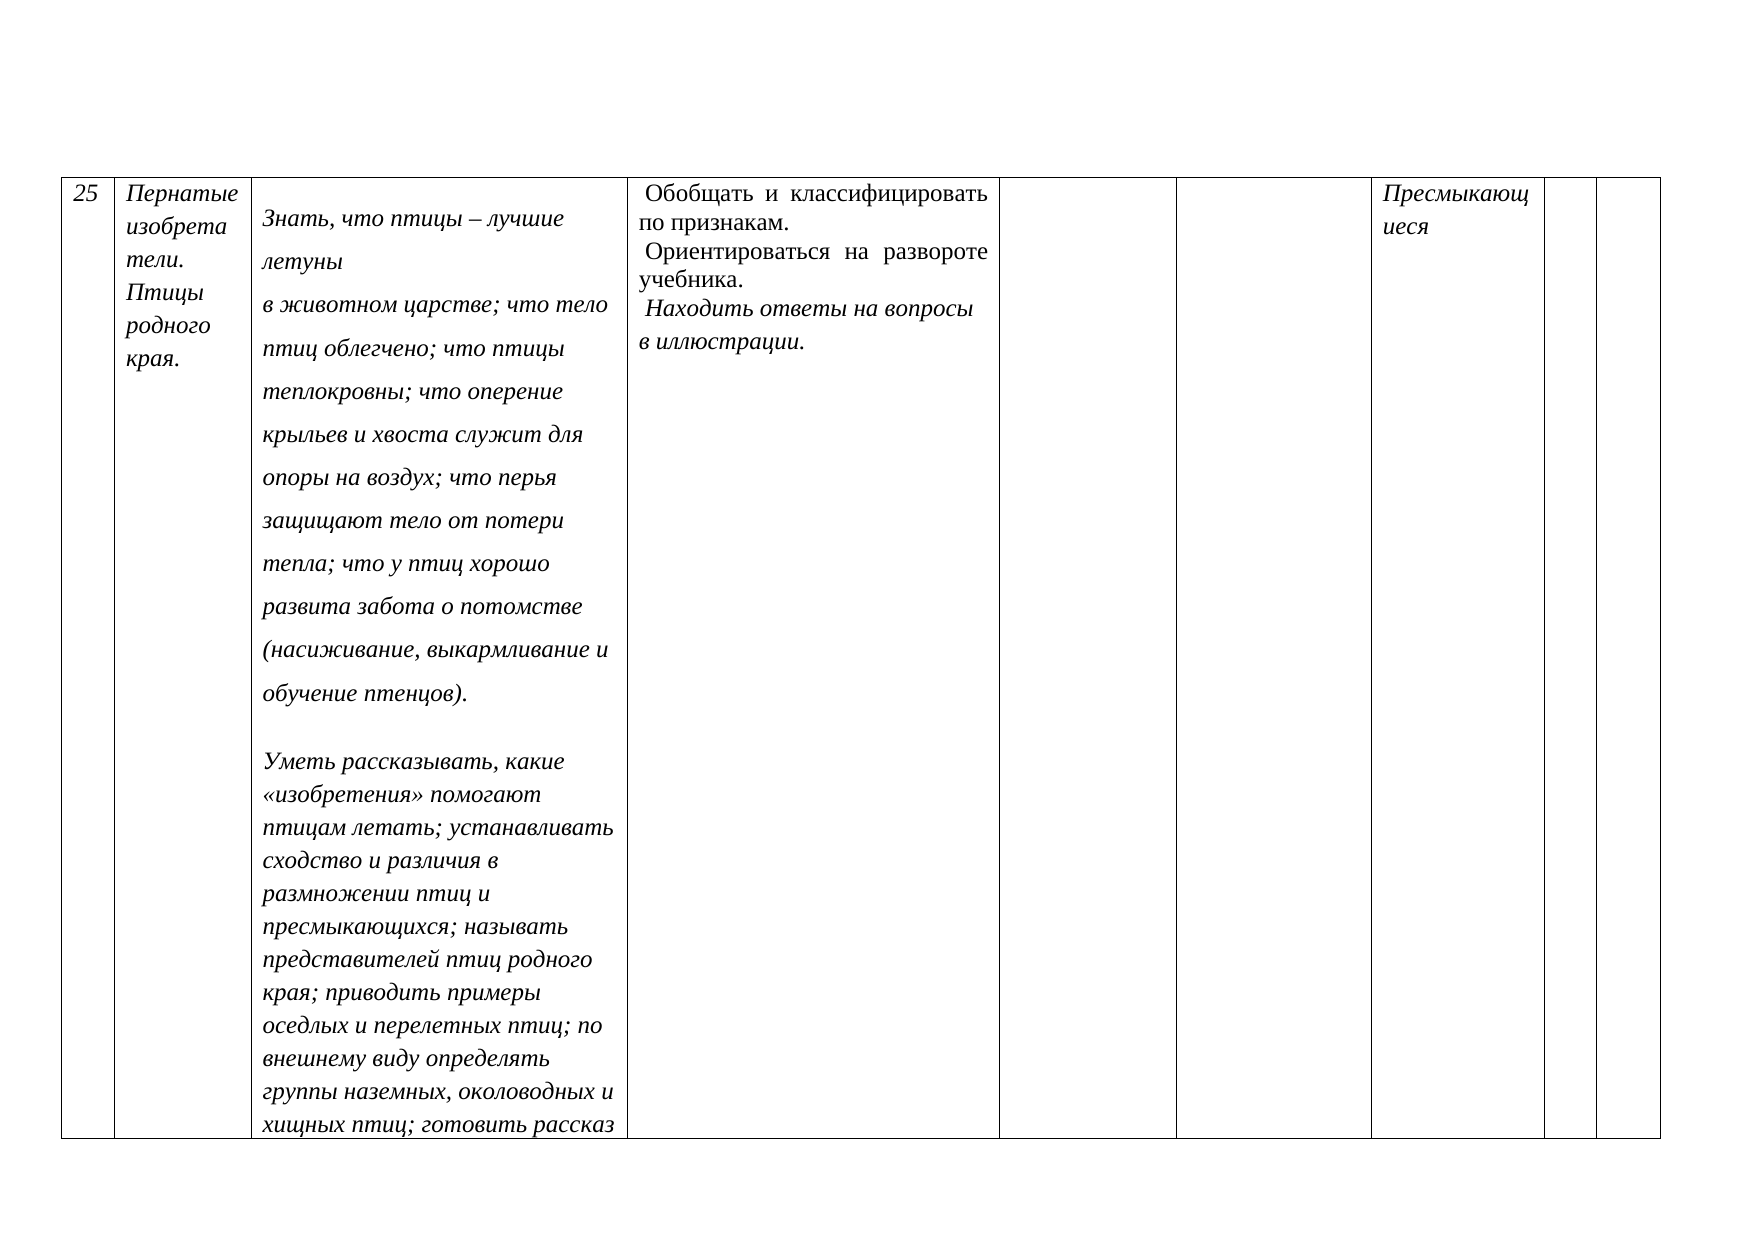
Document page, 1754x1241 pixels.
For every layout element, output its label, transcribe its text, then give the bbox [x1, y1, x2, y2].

table_cell [1597, 178, 1660, 1138]
table_cell Пресмыкающиеся [1372, 178, 1544, 1138]
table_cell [252, 178, 627, 1138]
table_cell 25 [62, 178, 114, 1138]
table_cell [115, 178, 251, 1138]
table_cell [1545, 178, 1596, 1138]
